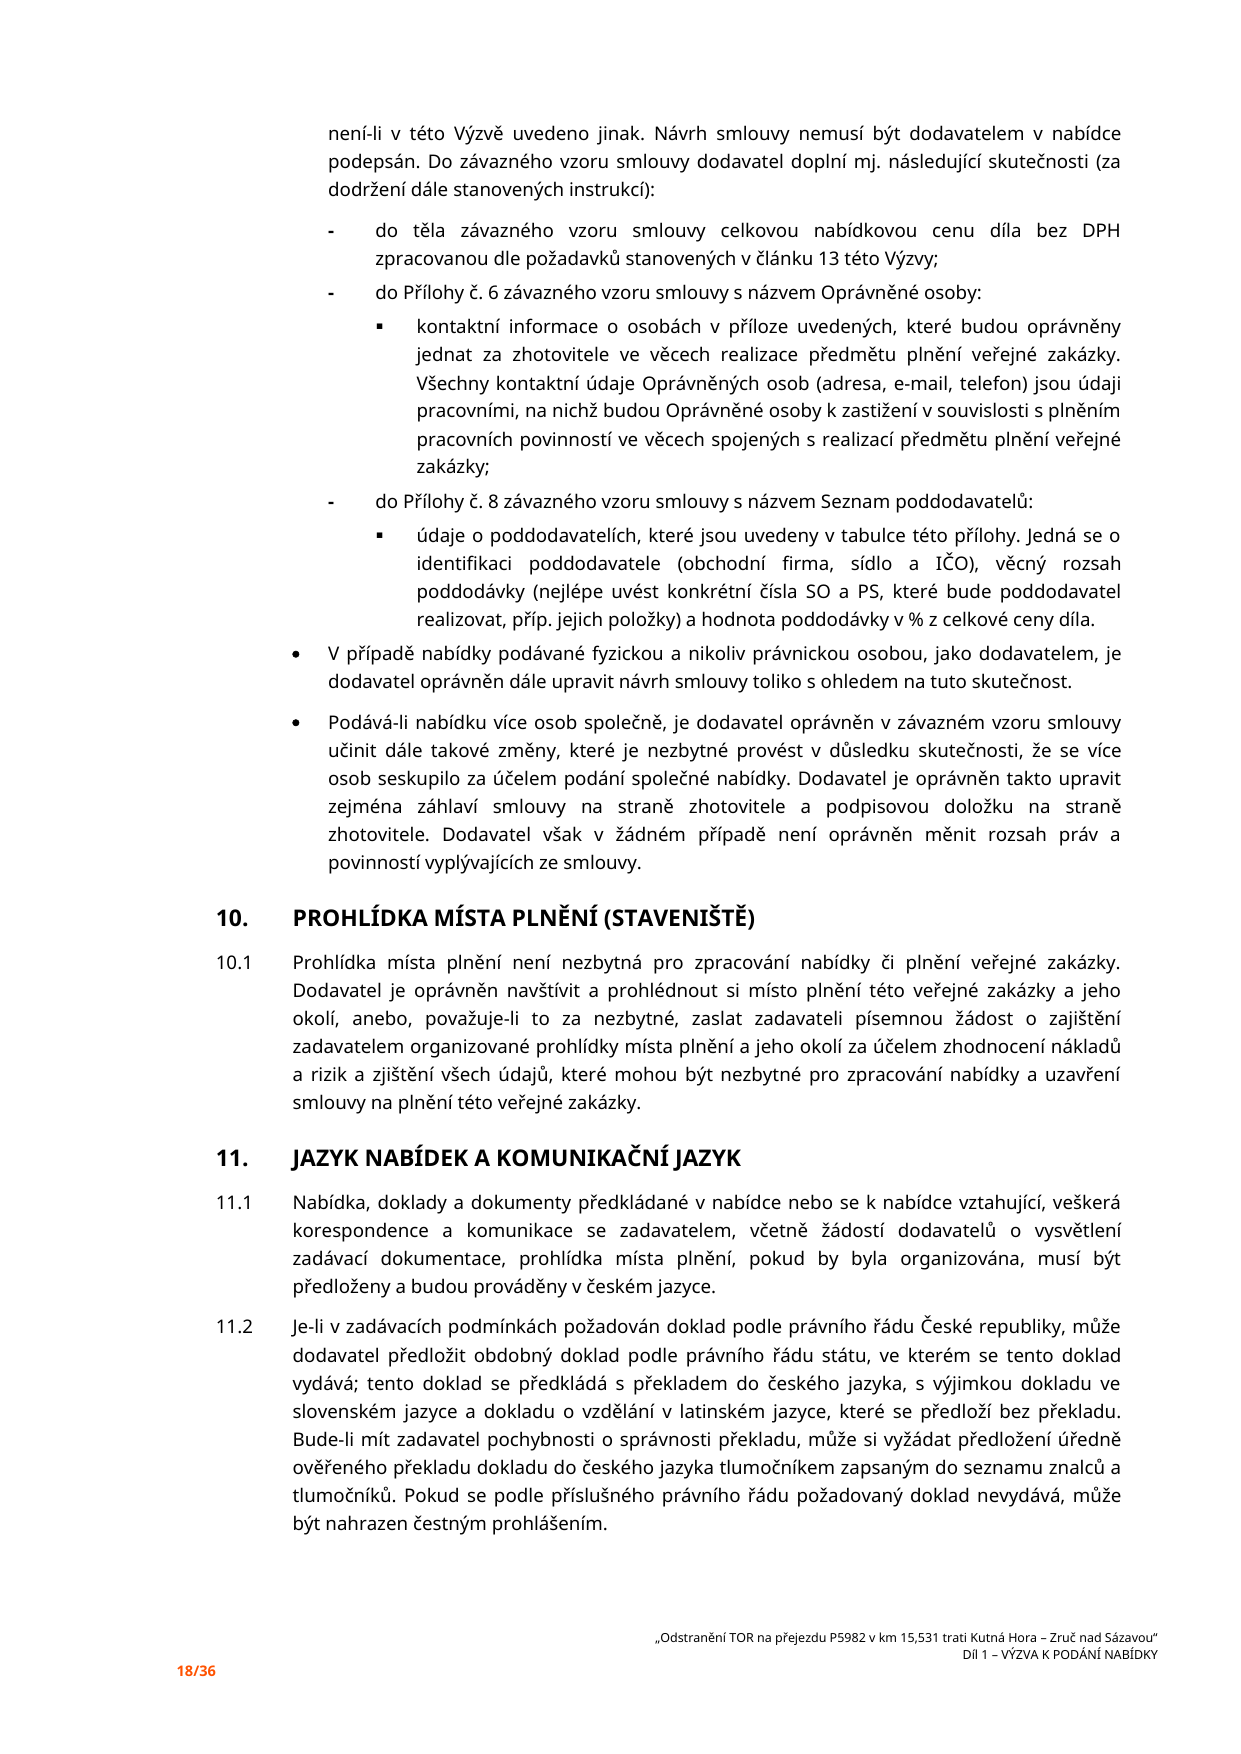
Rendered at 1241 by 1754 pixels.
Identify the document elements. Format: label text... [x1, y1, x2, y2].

text Prohlídka místa plnění není nezbytná pro zpracování nabídky či plnění veřejné zakázky. Dodavatel je oprávněn navštívit a prohlédnout si místo plnění této veřejné zakázky a jeho okolí, anebo, považuje-li to za nezbytné, zaslat zadavateli písemnou žádost o zajištění zadavatelem organizované prohlídky místa plnění a jeho okolí za účelem zhodnocení nákladů a rizik a zjištění všech údajů, které mohou být nezbytné pro zpracování nabídky a uzavření smlouvy na plnění této veřejné zakázky. [216, 949, 1122, 1115]
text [292, 121, 1122, 202]
text Je-li v zadávacích podmínkách požadován doklad podle právního řádu České republiky, může dodavatel předložit obdobný doklad podle právního řádu státu, ve kterém se tento doklad vydává; tento doklad se předkládá s překladem do českého jazyka, s výjimkou dokladu ve slovenském jazyce a dokladu o vzdělání v latinském jazyce, které se předloží bez překladu. Bude-li mít zadavatel pochybnosti o správnosti překladu, může si vyžádat předložení úředně ověřeného překladu dokladu do českého jazyka tlumočníkem zapsaným do seznamu znalců a tlumočníků. Pokud se podle příslušného právního řádu požadovaný doklad nevydává, může být nahrazen čestným prohlášením. [216, 1314, 1122, 1536]
text JAZYK NABÍDEK A KOMUNIKAČNÍ JAZYK [216, 1142, 1122, 1174]
text Podává-li nabídku více osob společně, je dodavatel oprávněn v závazném vzoru smlouvy učinit dále takové změny, které je nezbytné provést v důsledku skutečnosti, že se více osob seskupilo za účelem podání společné nabídky. Dodavatel je oprávněn takto upravit zejména záhlaví smlouvy na straně zhotovitele a podpisovou doložku na straně zhotovitele. Dodavatel však v žádném případě není oprávněn měnit rozsah práv a povinností vyplývajících ze smlouvy. [292, 709, 1122, 875]
text do Přílohy č. 8 závazného vzoru smlouvy s názvem Seznam poddodavatelů: [328, 488, 1122, 514]
text do Přílohy č. 6 závazného vzoru smlouvy s názvem Oprávněné osoby: [328, 279, 1122, 305]
text údaje o poddodavatelích, které jsou uvedeny v tabulce této přílohy. Jedná se o identifikaci poddodavatele (obchodní firma, sídlo a IČO), věcný rozsah poddodávky (nejlépe uvést konkrétní čísla SO a PS, které bude poddodavatel realizovat, příp. jejich položky) a hodnota poddodávky v % z celkové ceny díla. [375, 522, 1122, 632]
text Nabídka, doklady a dokumenty předkládané v nabídce nebo se k nabídce vztahující, veškerá korespondence a komunikace se zadavatelem, včetně žádostí dodavatelů o vysvětlení zadávací dokumentace, prohlídka místa plnění, pokud by byla organizována, musí být předloženy a budou prováděny v českém jazyce. [216, 1189, 1122, 1299]
text V případě nabídky podávané fyzickou a nikoliv právnickou osobou, jako dodavatelem, je dodavatel oprávněn dále upravit návrh smlouvy toliko s ohledem na tuto skutečnost. [292, 641, 1122, 694]
text do těla závazného vzoru smlouvy celkovou nabídkovou cenu díla bez DPH zpracovanou dle požadavků stanovených v článku 13 této Výzvy; [328, 217, 1122, 271]
text kontaktní informace o osobách v příloze uvedených, které budou oprávněny jednat za zhotovitele ve věcech realizace předmětu plnění veřejné zakázky. Všechny kontaktní údaje Oprávněných osob (adresa, e-mail, telefon) jsou údaji pracovními, na nichž budou Oprávněné osoby k zastižení v souvislosti s plněním pracovních povinností ve věcech spojených s realizací předmětu plnění veřejné zakázky; [375, 314, 1122, 479]
text PROHLÍDKA MÍSTA PLNĚNÍ (STAVENIŠTĚ) [216, 902, 1122, 934]
